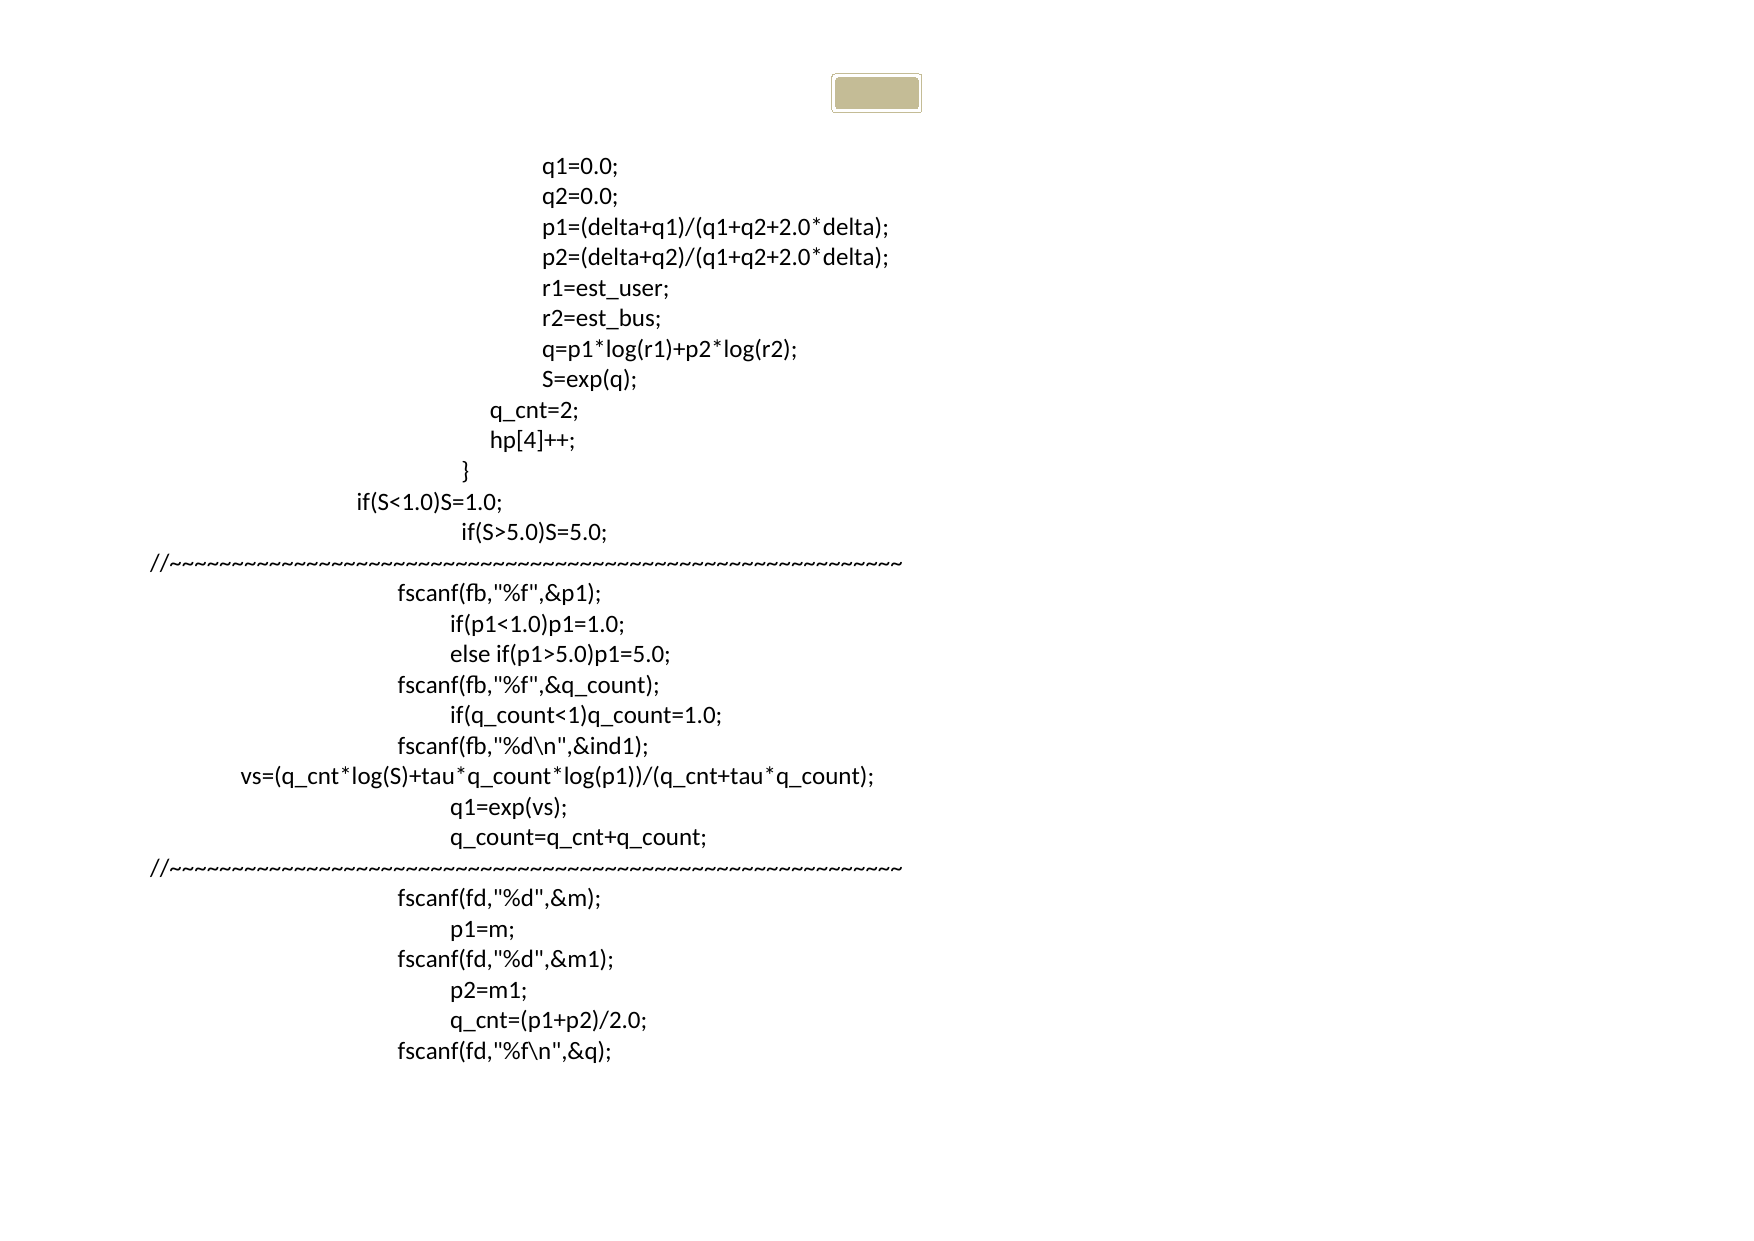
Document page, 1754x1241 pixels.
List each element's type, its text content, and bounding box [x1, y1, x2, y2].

text } [150, 455, 1604, 486]
text q_cnt=(p1+p2)/2.0; [150, 1004, 1604, 1035]
text p1=(delta+q1)/(q1+q2+2.0*delta); [150, 211, 1604, 242]
text r1=est_user; [150, 272, 1604, 303]
text p2=(delta+q2)/(q1+q2+2.0*delta); [150, 242, 1604, 272]
text p2=m1; [150, 974, 1604, 1004]
text if(q_count<1)q_count=1.0; [150, 699, 1604, 730]
text q1=0.0; [150, 150, 1604, 181]
text q_cnt=2; [150, 394, 1604, 425]
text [150, 852, 1604, 882]
text if(S>5.0)S=5.0; [150, 516, 1604, 547]
text r2=est_bus; [150, 303, 1604, 333]
text fscanf(fd,"%d",&m); [150, 882, 1604, 913]
text q=p1*log(r1)+p2*log(r2); [150, 333, 1604, 364]
text q_count=q_cnt+q_count; [150, 821, 1604, 852]
text fscanf(fb,"%f",&q_count); [150, 669, 1604, 699]
text q2=0.0; [150, 181, 1604, 211]
text p1=m; [150, 913, 1604, 943]
text else if(p1>5.0)p1=5.0; [150, 638, 1604, 669]
text if(p1<1.0)p1=1.0; [150, 608, 1604, 638]
text fscanf(fd,"%d",&m1); [150, 943, 1604, 974]
text hp[4]++; [150, 425, 1604, 455]
text fscanf(fd,"%f\n",&q); [150, 1035, 1604, 1066]
text fscanf(fb,"%f",&p1); [150, 577, 1604, 608]
text if(S<1.0)S=1.0; [150, 486, 1604, 516]
text fscanf(fb,"%d\n",&ind1); [150, 730, 1604, 760]
text S=exp(q); [150, 364, 1604, 394]
text vs=(q_cnt*log(S)+tau*q_count*log(p1))/(q_cnt+tau*q_count); [150, 760, 1604, 791]
text q1=exp(vs); [150, 791, 1604, 821]
text //~~~~~~~~~~~~~~~~~~~~~~~~~~~~~~~~~~~~~~~~~~~~~~~~~~~~~~~~~~~ [150, 547, 1604, 577]
